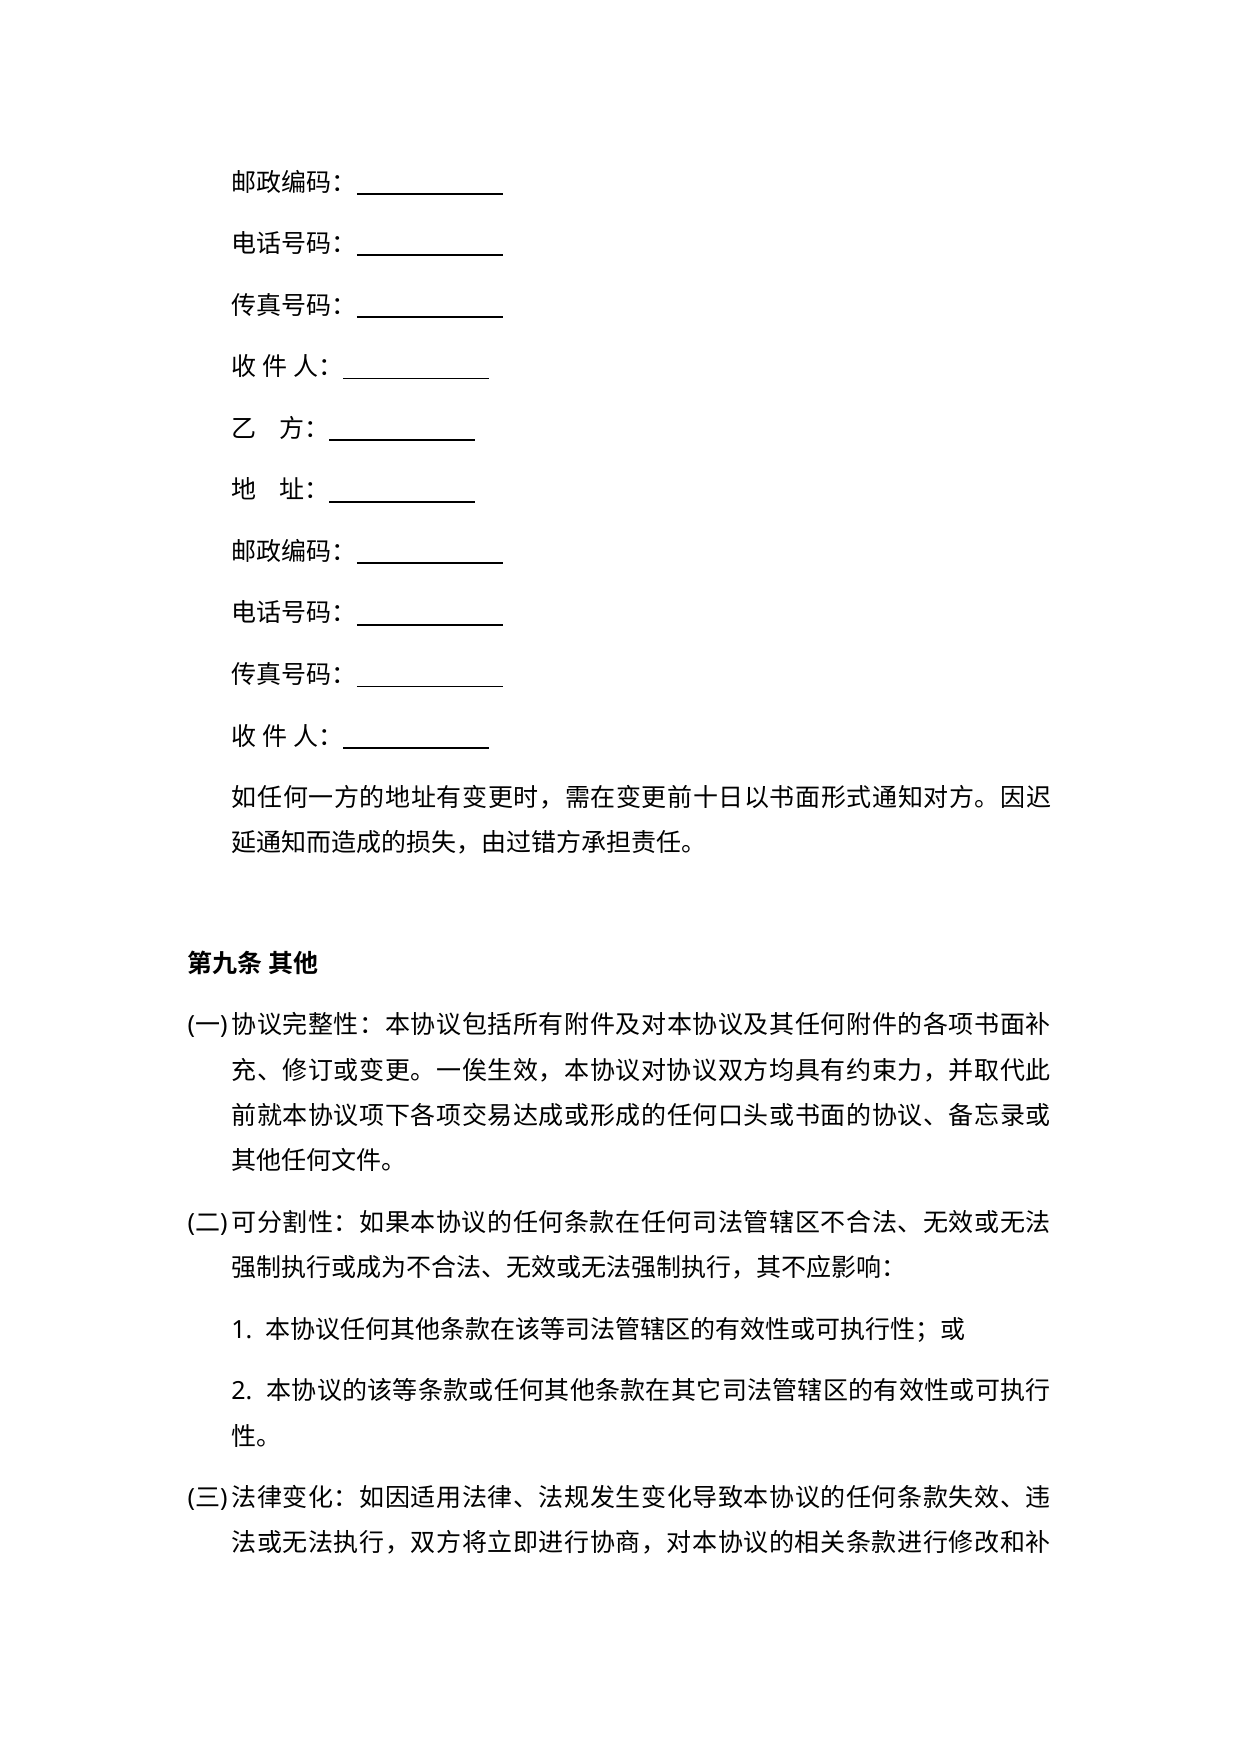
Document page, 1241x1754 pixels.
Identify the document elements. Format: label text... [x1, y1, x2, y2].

text 收 件 人： [232, 347, 1053, 383]
text 乙 方： [232, 408, 1053, 444]
text 地 址： [232, 470, 1053, 506]
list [187, 1478, 1053, 1559]
text 电话号码： [232, 223, 1053, 260]
text 1. 本协议任何其他条款在该等司法管辖区的有效性或可执行性；或 [231, 1309, 1053, 1345]
text 传真号码： [232, 654, 1053, 691]
text 电话号码： [232, 593, 1053, 629]
text 收 件 人： [232, 716, 1053, 752]
text 2. 本协议的该等条款或任何其他条款在其它司法管辖区的有效性或可执行性。 [231, 1371, 1053, 1452]
text 传真号码： [232, 285, 1053, 321]
list 协议完整性：本协议包括所有附件及对本协议及其任何附件的各项书面补充、修订或变更。一俟生效，本协议对协议双方均具有约束力，并取代此前就本协议项下各项交易达成或形成的任何口头或书面的协议、备忘录或其他任何文件。 [187, 1005, 1053, 1177]
list 可分割性：如果本协议的任何条款在任何司法管辖区不合法、无效或无法强制执行或成为不合法、无效或无法强制执行，其不应影响： [187, 1202, 1053, 1284]
text 如任何一方的地址有变更时，需在变更前十日以书面形式通知对方。因迟延通知而造成的损失，由过错方承担责任。 [232, 778, 1053, 859]
text 第九条 其他 [187, 943, 1053, 979]
text 邮政编码： [232, 531, 1053, 568]
text 邮政编码： [232, 162, 1053, 198]
